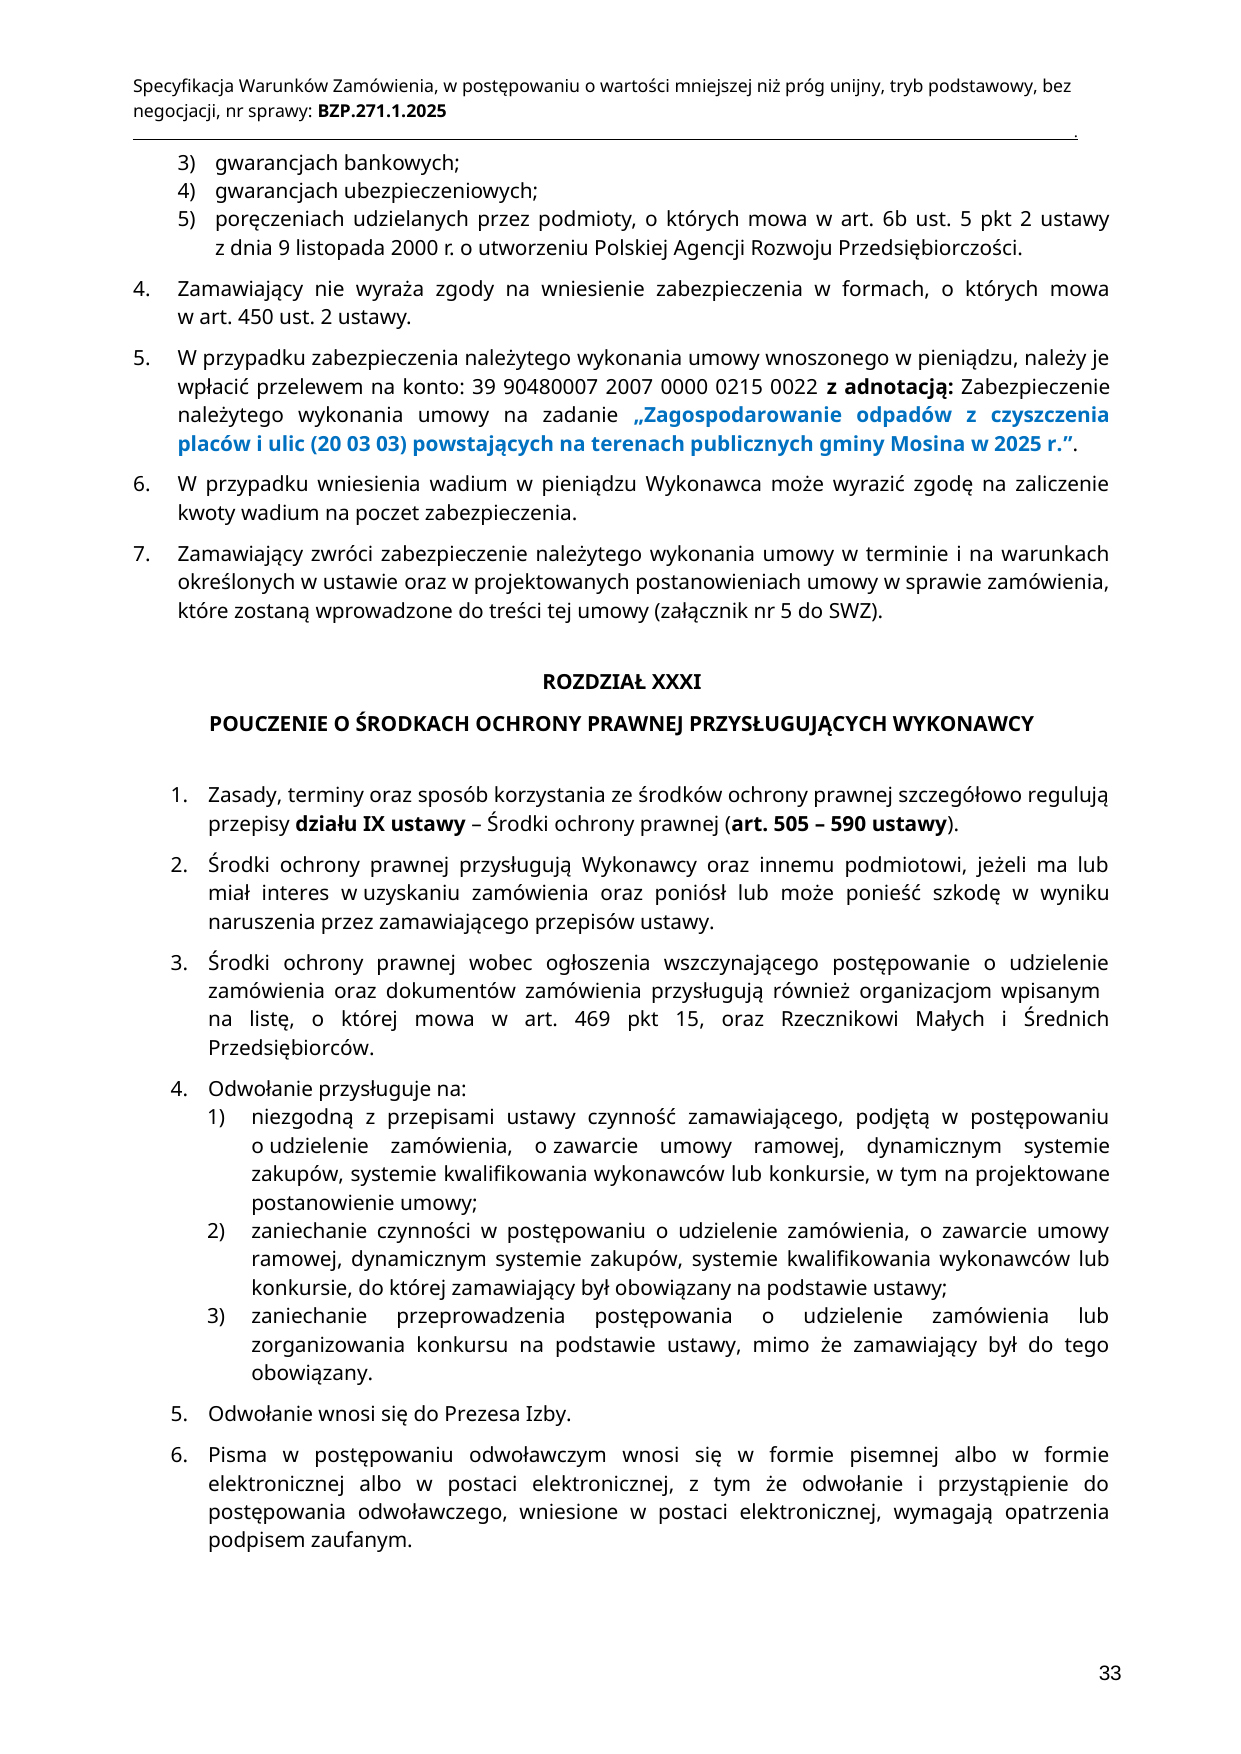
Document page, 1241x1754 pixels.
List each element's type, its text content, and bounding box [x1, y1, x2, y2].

list poręczeniach udzielanych przez podmioty, o których mowa w art. 6b ust. 5 pkt 2 ustawy z dnia 9 listopada 2000 r. o utworzeniu Polskiej Agencji Rozwoju Przedsiębiorczości. [177, 204, 1110, 261]
list gwarancjach ubezpieczeniowych; [177, 176, 1110, 204]
text 3) zaniechanie przeprowadzenia postępowania o udzielenie zamówienia lub zorganizowania konkursu na podstawie ustawy, mimo że zamawiający był do tego obowiązany. [207, 1301, 1110, 1387]
text 2) zaniechanie czynności w postępowaniu o udzielenie zamówienia, o zawarcie umowy ramowej, dynamicznym systemie zakupów, systemie kwalifikowania wykonawców lub konkursie, do której zamawiający był obowiązany na podstawie ustawy; [207, 1216, 1110, 1301]
list Zamawiający zwróci zabezpieczenie należytego wykonania umowy w terminie i na warunkach określonych w ustawie oraz w projektowanych postanowieniach umowy w sprawie zamówienia, które zostaną wprowadzone do treści tej umowy (załącznik nr 5 do SWZ). [133, 539, 1110, 624]
list W przypadku wniesienia wadium w pieniądzu Wykonawca może wyrazić zgodę na zaliczenie kwoty wadium na poczet zabezpieczenia. [133, 469, 1110, 526]
list Środki ochrony prawnej wobec ogłoszenia wszczynającego postępowanie o udzielenie zamówienia oraz dokumentów zamówienia przysługują również organizacjom wpisanym na listę, o której mowa w art. 469 pkt 15, oraz Rzecznikowi Małych i Średnich Przedsiębiorców. [170, 948, 1110, 1061]
list Odwołanie wnosi się do Prezesa Izby. [170, 1399, 1110, 1428]
list Odwołanie przysługuje na: [170, 1074, 1110, 1102]
list Pisma w postępowaniu odwoławczym wnosi się w formie pisemnej albo w formie elektronicznej albo w postaci elektronicznej, z tym że odwołanie i przystąpienie do postępowania odwoławczego, wniesione w postaci elektronicznej, wymagają opatrzenia podpisem zaufanym. [170, 1440, 1110, 1554]
list Zasady, terminy oraz sposób korzystania ze środków ochrony prawnej szczegółowo regulują przepisy działu IX ustawy – Środki ochrony prawnej (art. 505 – 590 ustawy). [170, 781, 1110, 837]
list Zamawiający nie wyraża zgody na wniesienie zabezpieczenia w formach, o których mowa w art. 450 ust. 2 ustawy. [133, 274, 1110, 331]
list gwarancjach bankowych; [177, 148, 1110, 176]
text POUCZENIE O ŚRODKACH OCHRONY PRAWNEJ PRZYSŁUGUJĄCYCH WYKONAWCY [133, 709, 1110, 738]
text ROZDZIAŁ XXXI [133, 667, 1110, 695]
list Środki ochrony prawnej przysługują Wykonawcy oraz innemu podmiotowi, jeżeli ma lub miał interes w uzyskaniu zamówienia oraz poniósł lub może ponieść szkodę w wyniku naruszenia przez zamawiającego przepisów ustawy. [170, 850, 1110, 935]
list W przypadku zabezpieczenia należytego wykonania umowy wnoszonego w pieniądzu, należy je wpłacić przelewem na konto: 39 90480007 2007 0000 0215 0022 z adnotacją: Zabezpieczenie należytego wykonania umowy na zadanie „Zagospodarowanie odpadów z czyszczenia placów i ulic (20 03 03) powstających na terenach publicznych gminy Mosina w 2025 r.”. [133, 343, 1110, 457]
text 1) niezgodną z przepisami ustawy czynność zamawiającego, podjętą w postępowaniu o udzielenie zamówienia, o zawarcie umowy ramowej, dynamicznym systemie zakupów, systemie kwalifikowania wykonawców lub konkursie, w tym na projektowane postanowienie umowy; [207, 1102, 1110, 1216]
